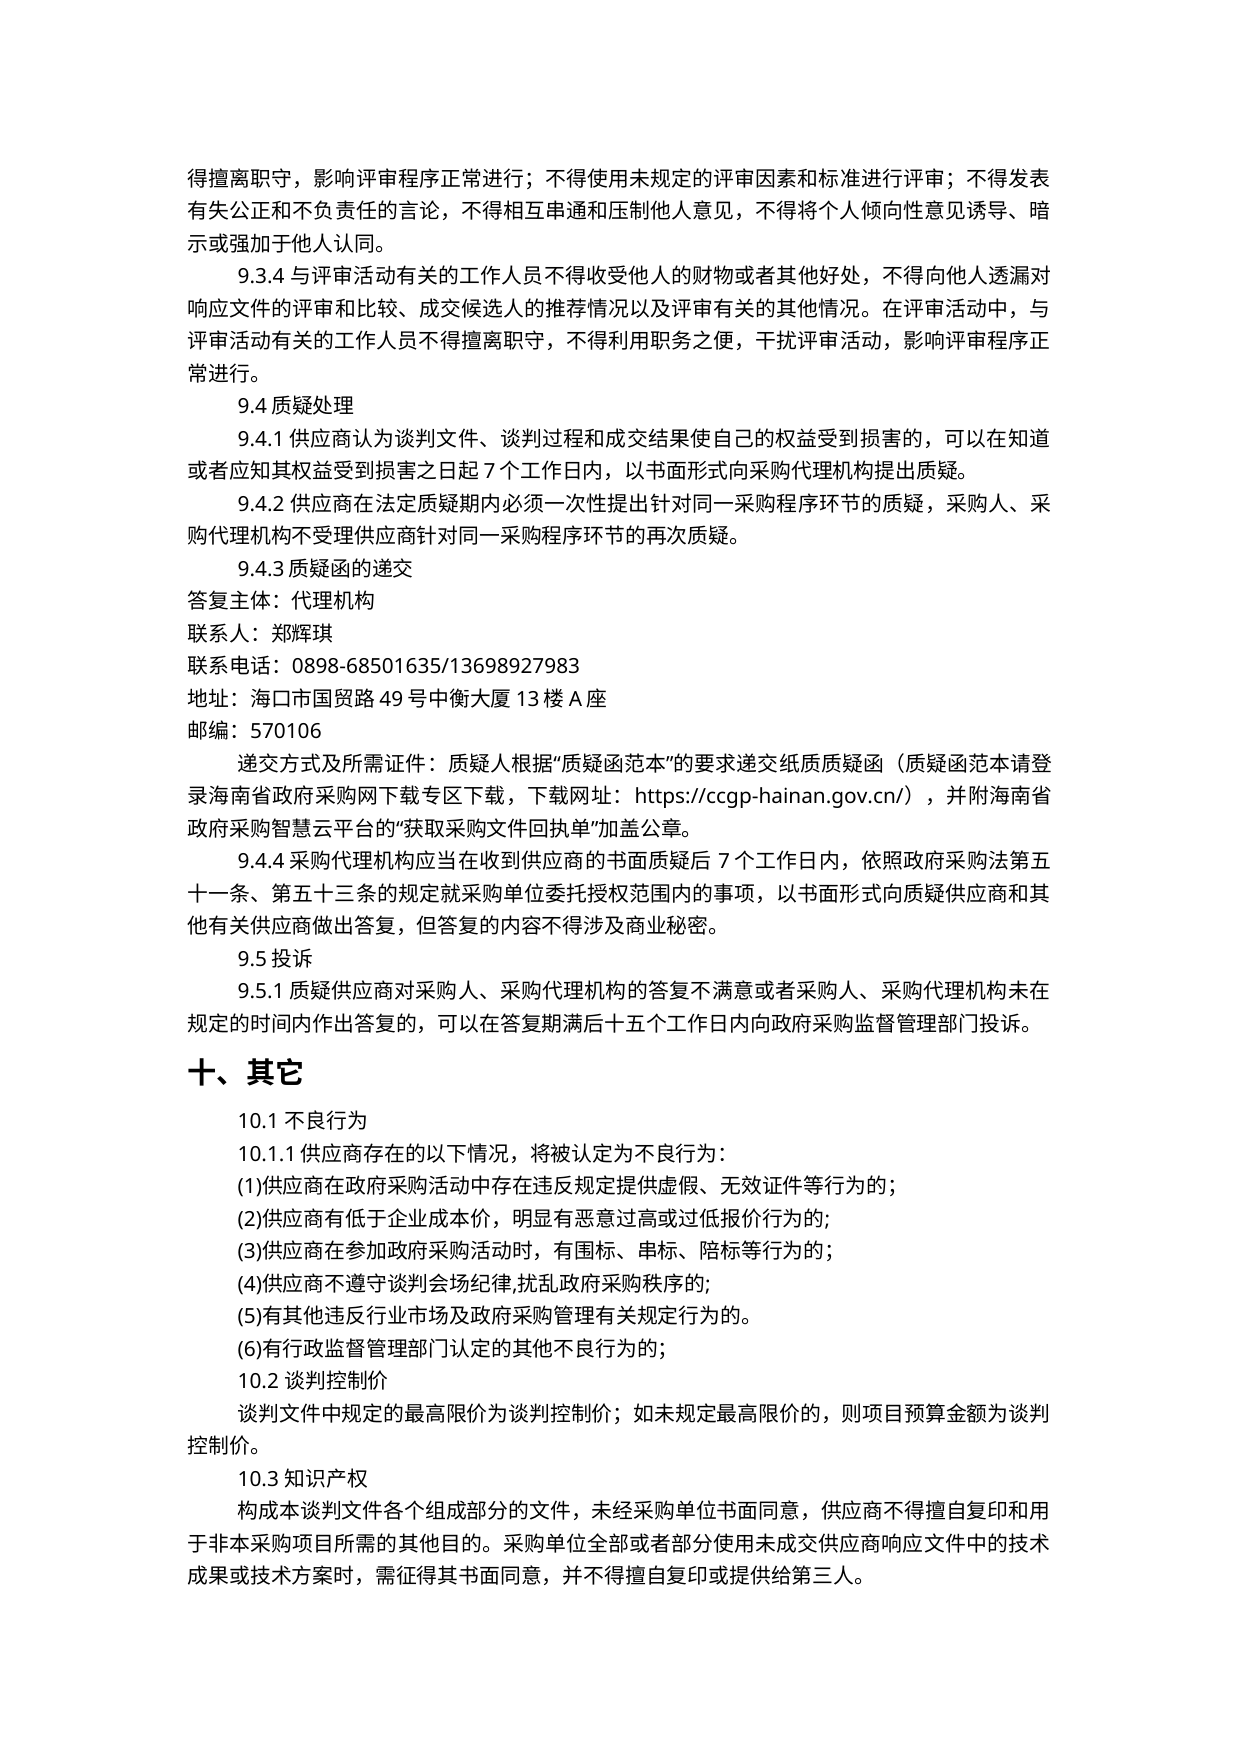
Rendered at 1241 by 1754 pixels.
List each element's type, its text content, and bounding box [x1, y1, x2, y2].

text 10.3 知识产权 [187, 1462, 1053, 1494]
text 递交方式及所需证件：质疑人根据“质疑函范本”的要求递交纸质质疑函（质疑函范本请登录海南省政府采购网下载专区下载，下载网址：https://ccgp-hainan.gov.cn/），并附海南省政府采购智慧云平台的“获取采购文件回执单”加盖公章。 [187, 747, 1053, 844]
text (3)供应商在参加政府采购活动时，有围标、串标、陪标等行为的； [187, 1234, 1053, 1267]
text 十、其它 [187, 1039, 1053, 1104]
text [187, 162, 1053, 259]
text (6)有行政监督管理部门认定的其他不良行为的； [187, 1332, 1053, 1364]
text 9.3.4 与评审活动有关的工作人员不得收受他人的财物或者其他好处，不得向他人透漏对响应文件的评审和比较、成交候选人的推荐情况以及评审有关的其他情况。在评审活动中，与评审活动有关的工作人员不得擅离职守，不得利用职务之便，干扰评审活动，影响评审程序正常进行。 [187, 259, 1053, 389]
text (5)有其他违反行业市场及政府采购管理有关规定行为的。 [187, 1299, 1053, 1332]
text 答复主体：代理机构 [187, 584, 1053, 617]
text 联系人：郑辉琪 [187, 617, 1053, 649]
text 9.5投诉 [187, 942, 1053, 974]
text 谈判文件中规定的最高限价为谈判控制价；如未规定最高限价的，则项目预算金额为谈判控制价。 [187, 1397, 1053, 1462]
text 9.4.1供应商认为谈判文件、谈判过程和成交结果使自己的权益受到损害的，可以在知道或者应知其权益受到损害之日起7个工作日内，以书面形式向采购代理机构提出质疑。 [187, 422, 1053, 487]
text 9.4.2 供应商在法定质疑期内必须一次性提出针对同一采购程序环节的质疑，采购人、采购代理机构不受理供应商针对同一采购程序环节的再次质疑。 [187, 487, 1053, 552]
text 9.5.1质疑供应商对采购人、采购代理机构的答复不满意或者采购人、采购代理机构未在规定的时间内作出答复的，可以在答复期满后十五个工作日内向政府采购监督管理部门投诉。 [187, 974, 1053, 1039]
text 联系电话：0898-68501635/13698927983 [187, 649, 1053, 682]
text (2)供应商有低于企业成本价，明显有恶意过高或过低报价行为的; [187, 1202, 1053, 1234]
text 9.4质疑处理 [187, 389, 1053, 422]
text (1)供应商在政府采购活动中存在违反规定提供虚假、无效证件等行为的； [187, 1169, 1053, 1202]
text (4)供应商不遵守谈判会场纪律,扰乱政府采购秩序的; [187, 1267, 1053, 1299]
text 10.1.1供应商存在的以下情况，将被认定为不良行为： [187, 1137, 1053, 1169]
text 10.1 不良行为 [187, 1104, 1053, 1137]
text 9.4.3质疑函的递交 [187, 552, 1053, 584]
text 地址：海口市国贸路49号中衡大厦13楼A座 [187, 682, 1053, 714]
text 9.4.4采购代理机构应当在收到供应商的书面质疑后7个工作日内，依照政府采购法第五十一条、第五十三条的规定就采购单位委托授权范围内的事项，以书面形式向质疑供应商和其他有关供应商做出答复，但答复的内容不得涉及商业秘密。 [187, 844, 1053, 942]
text 10.2 谈判控制价 [187, 1364, 1053, 1397]
text 构成本谈判文件各个组成部分的文件，未经采购单位书面同意，供应商不得擅自复印和用于非本采购项目所需的其他目的。采购单位全部或者部分使用未成交供应商响应文件中的技术成果或技术方案时，需征得其书面同意，并不得擅自复印或提供给第三人。 [187, 1494, 1053, 1592]
text 邮编：570106 [187, 714, 1053, 747]
